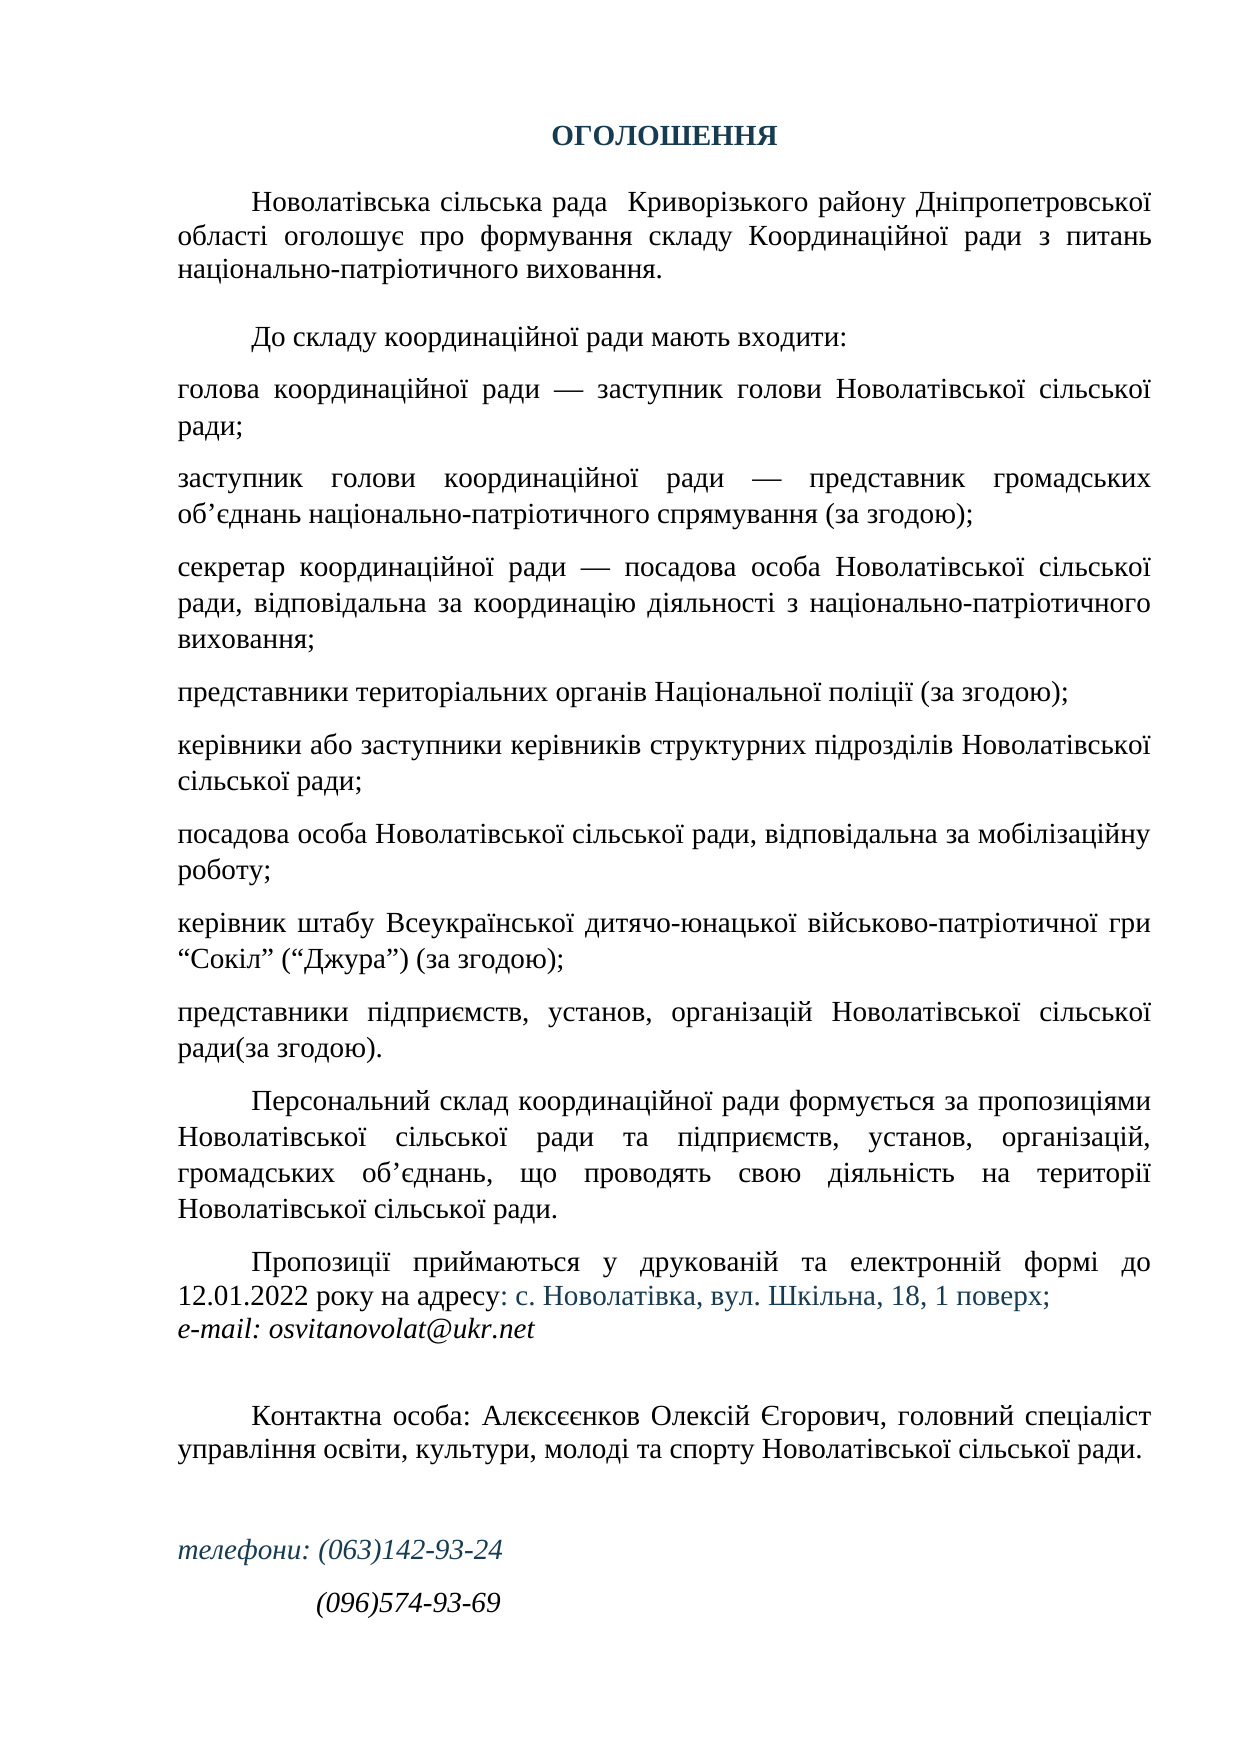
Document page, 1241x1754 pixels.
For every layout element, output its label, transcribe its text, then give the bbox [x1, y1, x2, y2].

text ОГОЛОШЕННЯ [177, 118, 1152, 152]
text голова координаційної ради — заступник голови Новолатівської сільської ради; [177, 371, 1152, 441]
text керівники або заступники керівників структурних підрозділів Новолатівської сільської ради; [177, 727, 1152, 797]
text Новолатівська сільська рада Криворізького району Дніпропетровської області оголошує про формування складу Координаційної ради з питань національно-патріотичного виховання. [177, 184, 1152, 285]
text заступник голови координаційної ради — представник громадських об’єднань національно-патріотичного спрямування (за згодою); [177, 460, 1152, 530]
text посадова особа Новолатівської сільської ради, відповідальна за мобілізаційну роботу; [177, 816, 1152, 886]
text e-mail: osvitanovolat@ukr.net [177, 1311, 1152, 1345]
text представники підприємств, установ, організацій Новолатівської сільської ради(за згодою). [177, 994, 1152, 1064]
text телефони: (063)142-93-24 [177, 1532, 1152, 1566]
text представники територіальних органів Національної поліції (за згодою); [177, 674, 1152, 708]
text Контактна особа: Алєксєєнков Олексій Єгорович, головний спеціаліст управління освіти, культури, молоді та спорту Новолатівської сільської ради. [177, 1398, 1152, 1465]
text (096)574-93-69 [177, 1585, 1152, 1618]
text керівник штабу Всеукраїнської дитячо-юнацької військово-патріотичної гри “Сокіл” (“Джура”) (за згодою); [177, 905, 1152, 975]
text Пропозиції приймаються у друкованій та електронній формі до 12.01.2022 року на адресу: с. Новолатівка, вул. Шкільна, 18, 1 поверх; [177, 1244, 1152, 1311]
text До складу координаційної ради мають входити: [177, 319, 1152, 352]
text секретар координаційної ради — посадова особа Новолатівської сільської ради, відповідальна за координацію діяльності з національно-патріотичного виховання; [177, 549, 1152, 655]
text Персональний склад координаційної ради формується за пропозиціями Новолатівської сільської ради та підприємств, установ, організацій, громадських об’єднань, що проводять свою діяльність на території Новолатівської сільської ради. [177, 1083, 1152, 1225]
